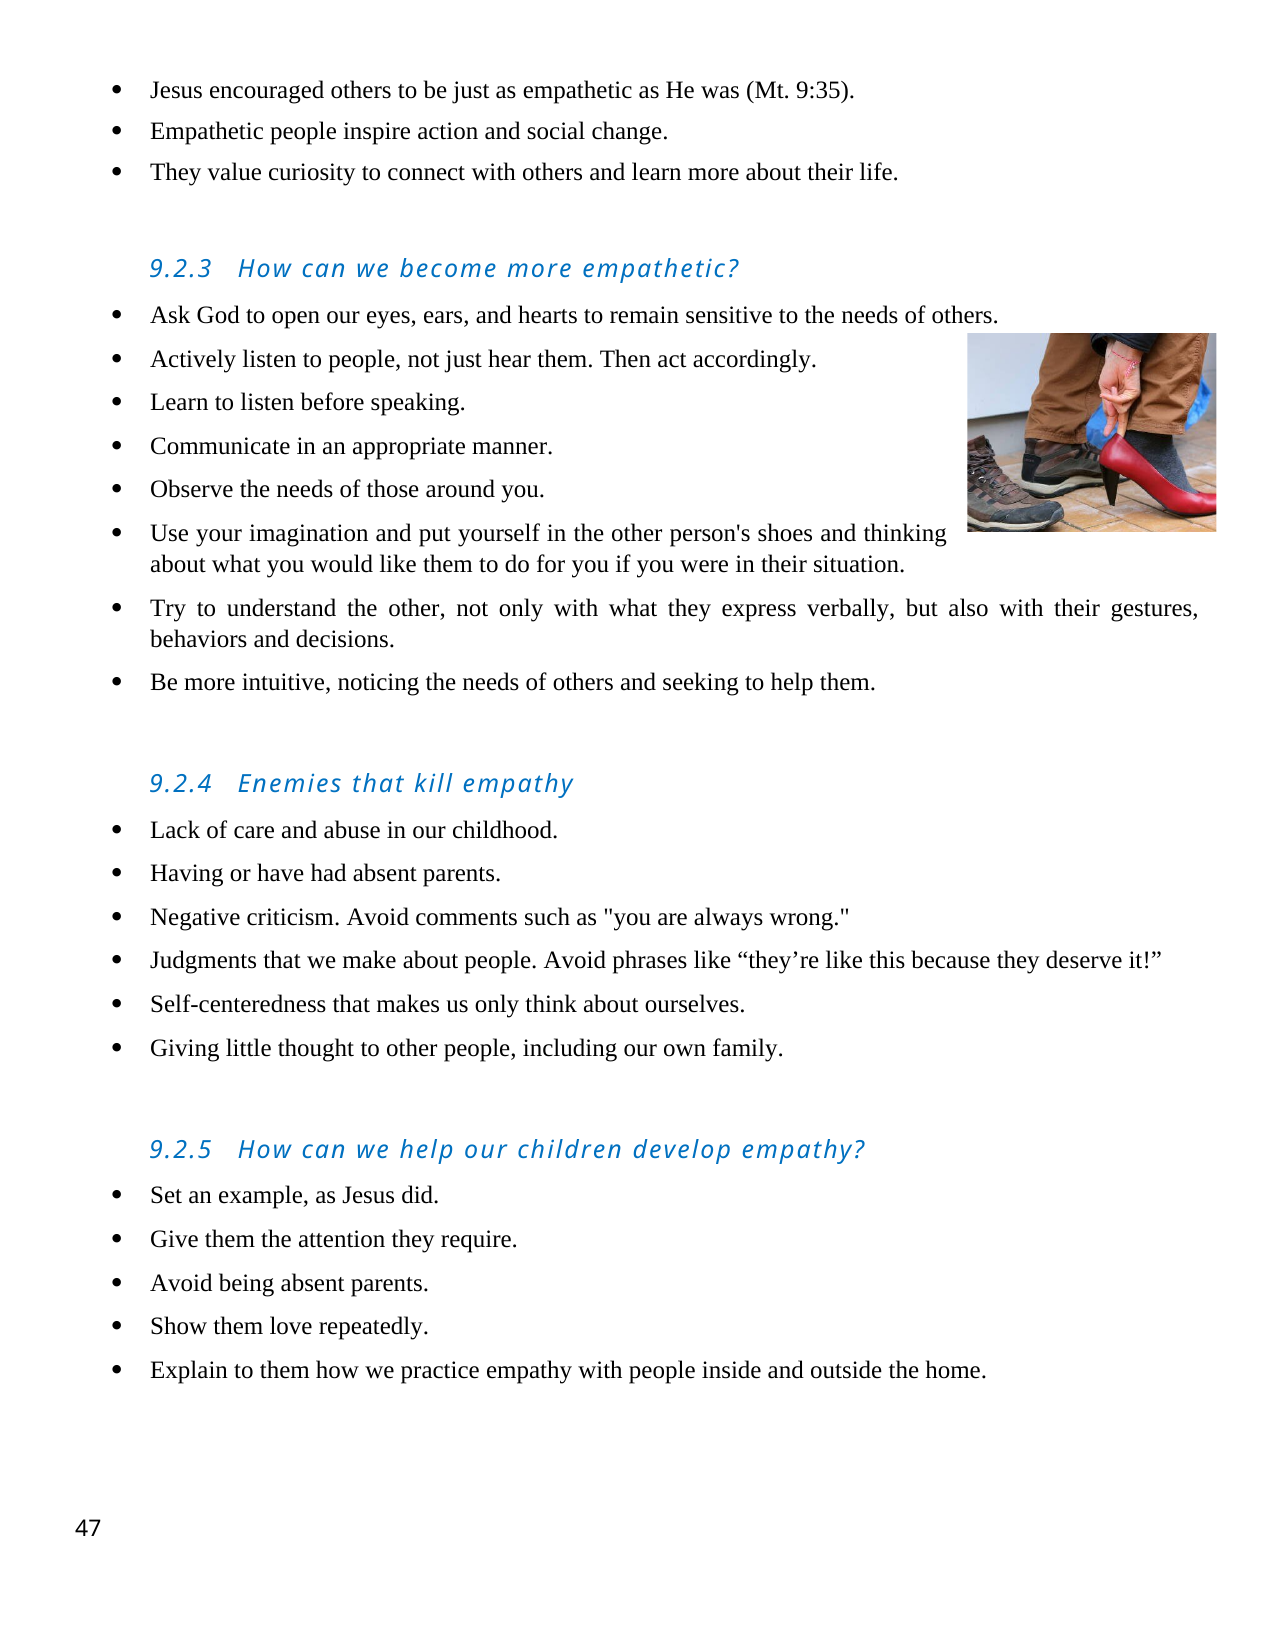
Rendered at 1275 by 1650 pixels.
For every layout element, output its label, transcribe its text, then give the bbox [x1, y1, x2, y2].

list Negative criticism. Avoid comments such as "you are always wrong." [112, 902, 1200, 931]
list Giving little thought to other people, including our own family. [112, 1033, 1200, 1061]
list Explain to them how we practice empathy with people inside and outside the home. [112, 1355, 1200, 1383]
list Try to understand the other, not only with what they express verbally, but also with their gestures, behaviors and decisions. [112, 593, 1200, 652]
list Jesus encouraged others to be just as empathetic as He was (Mt. 9:35). [112, 75, 1200, 104]
list Show them love repeatedly. [112, 1311, 1200, 1340]
list Observe the needs of those around you. [112, 474, 967, 503]
subtitle 9.2.5 How can we help our children develop empathy? [149, 1131, 1200, 1165]
list Empathetic people inspire action and social change. [112, 116, 1200, 145]
subtitle 9.2.3 How can we become more empathetic? [149, 251, 1200, 285]
list Judgments that we make about people. Avoid phrases like “they’re like this because they deserve it!” [112, 946, 1200, 974]
picture [967, 333, 1217, 532]
list They value curiosity to connect with others and learn more about their life. [112, 157, 1200, 186]
list Actively listen to people, not just hear them. Then act accordingly. [112, 344, 967, 373]
list Set an example, as Jesus did. [112, 1181, 1200, 1209]
list Be more intuitive, noticing the needs of others and seeking to help them. [112, 667, 1200, 696]
subtitle 9.2.4 Enemies that kill empathy [149, 766, 1200, 800]
list Give them the attention they require. [112, 1224, 1200, 1253]
list Ask God to open our eyes, ears, and hearts to remain sensitive to the needs of others. [112, 300, 1200, 329]
list Having or have had absent parents. [112, 858, 1200, 887]
list Self-centeredness that makes us only think about ourselves. [112, 989, 1200, 1018]
list Avoid being absent parents. [112, 1268, 1200, 1296]
list Communicate in an appropriate manner. [112, 431, 967, 460]
list Use your imagination and put yourself in the other person's shoes and thinking about what you would like them to do for you if you were in their situation. [112, 518, 1200, 578]
list Learn to listen before speaking. [112, 387, 967, 416]
list Lack of care and abuse in our childhood. [112, 815, 1200, 844]
